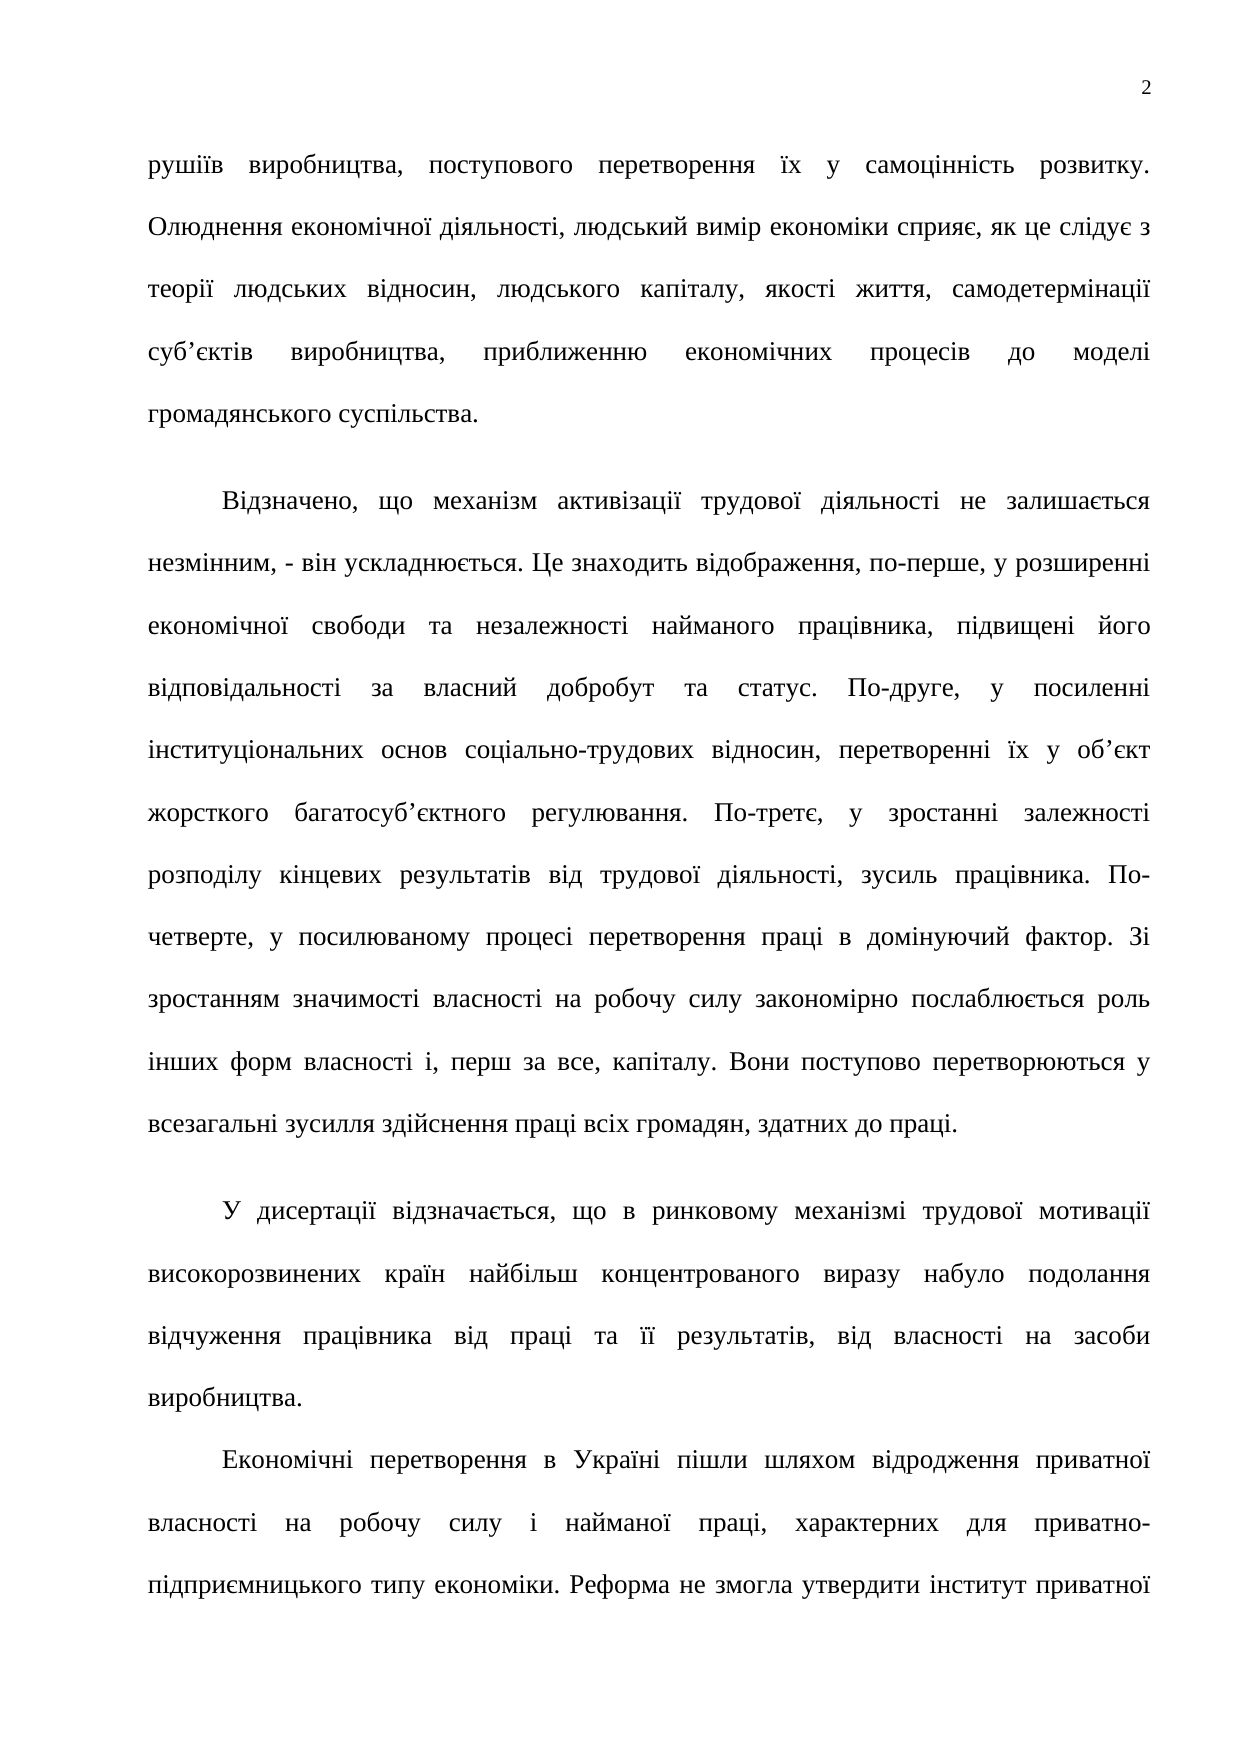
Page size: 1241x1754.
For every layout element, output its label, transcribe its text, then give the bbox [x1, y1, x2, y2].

text Відзначено, що механізм активізації трудової діяльності не залишається незмінним, - він ускладнюється. Це знаходить відображення, по-перше, у розширенні економічної свободи та незалежності найманого працівника, підвищені його відповідальності за власний добробут та статус. По-друге, у посиленні інституціональних основ соціально-трудових відносин, перетворенні їх у об’єкт жорсткого багатосуб’єктного регулювання. По-третє, у зростанні залежності розподілу кінцевих результатів від трудової діяльності, зусиль працівника. По-четверте, у посилюваному процесі перетворення праці в домінуючий фактор. Зі зростанням значимості власності на робочу силу закономірно послаблюється роль інших форм власності і, перш за все, капіталу. Вони поступово перетворюються у всезагальні зусилля здійснення праці всіх громадян, здатних до праці. [148, 484, 1152, 1138]
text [148, 1443, 1152, 1599]
text У дисертації відзначається, що в ринковому механізмі трудової мотивації високорозвинених країн найбільш концентрованого виразу набуло подолання відчуження працівника від праці та її результатів, від власності на засоби виробництва. [148, 1194, 1152, 1412]
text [148, 148, 1152, 428]
